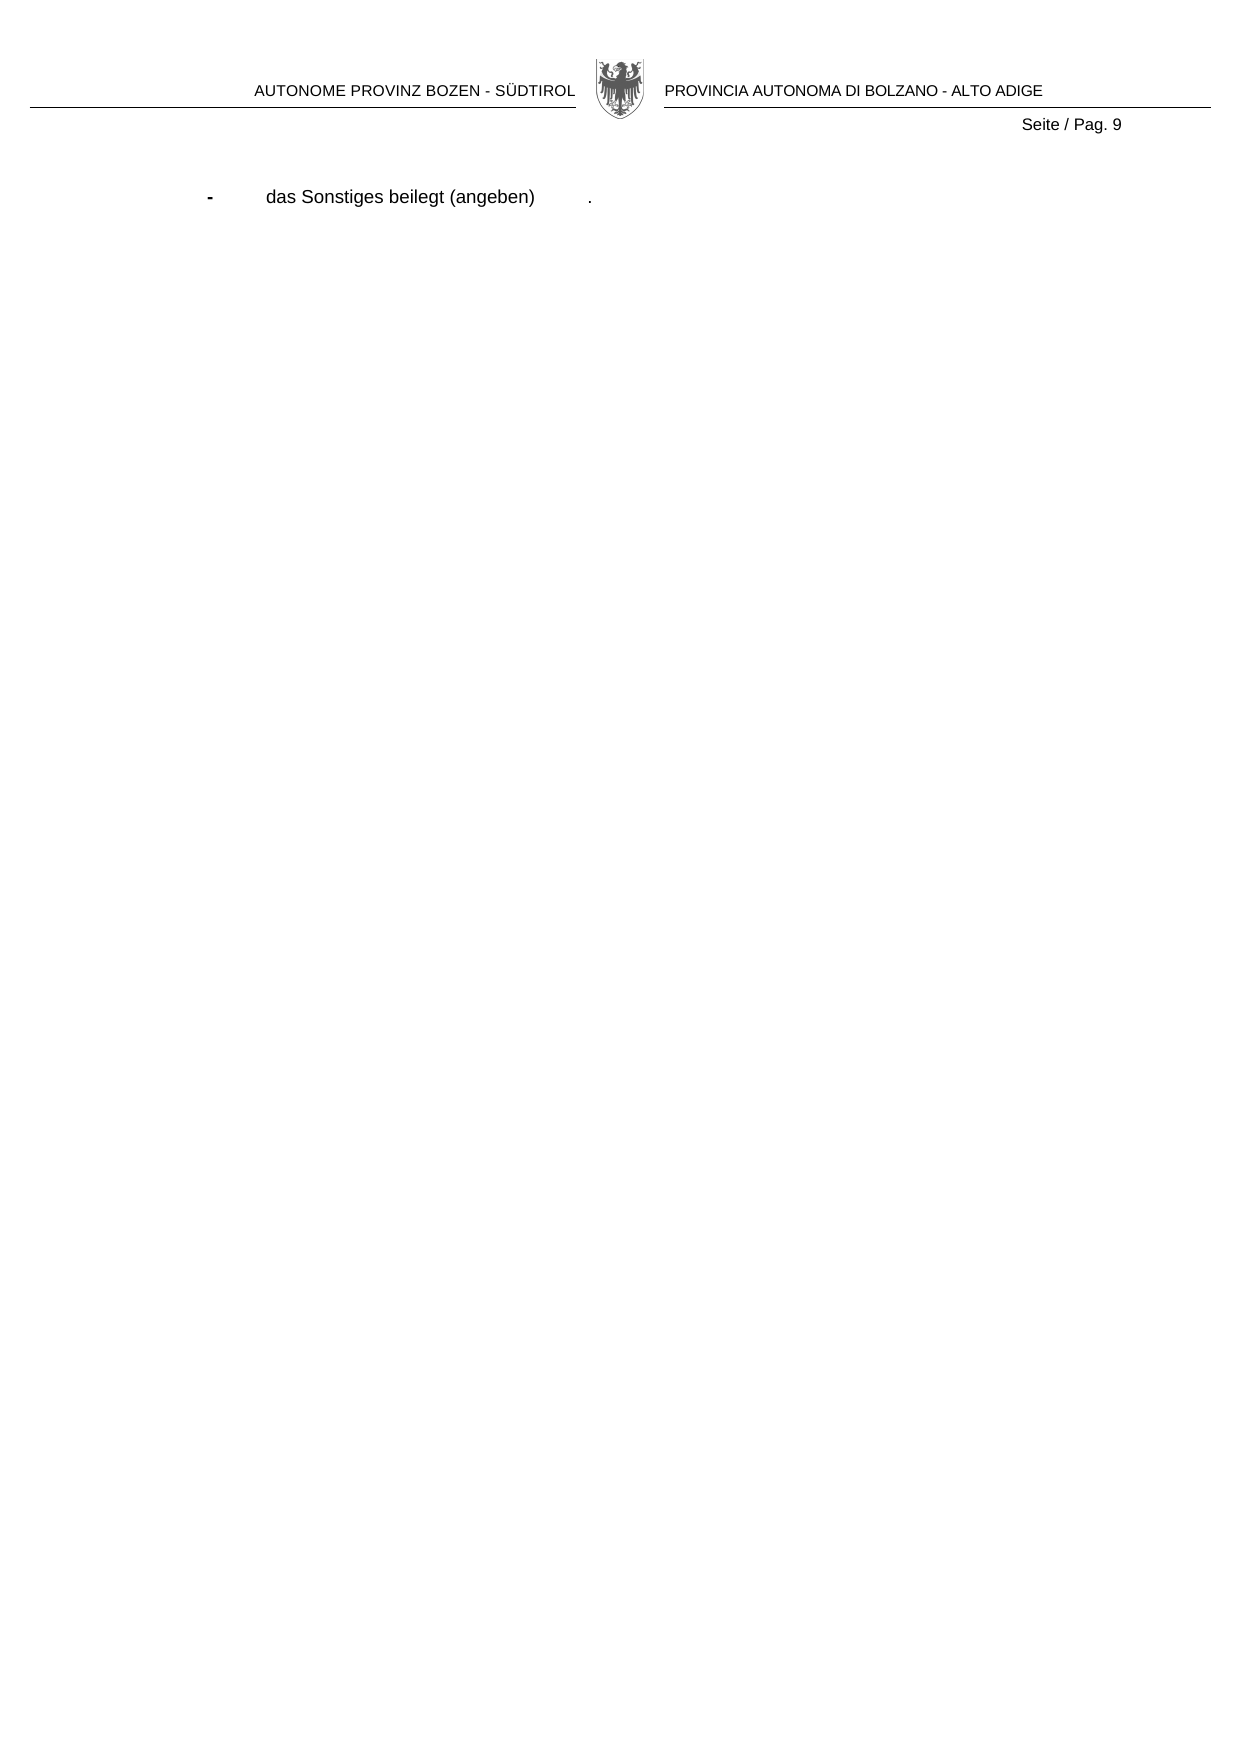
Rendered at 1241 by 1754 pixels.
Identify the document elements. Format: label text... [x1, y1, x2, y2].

picture [596, 59, 644, 119]
list das Sonstiges beilegt (angeben) . [207, 186, 1122, 208]
